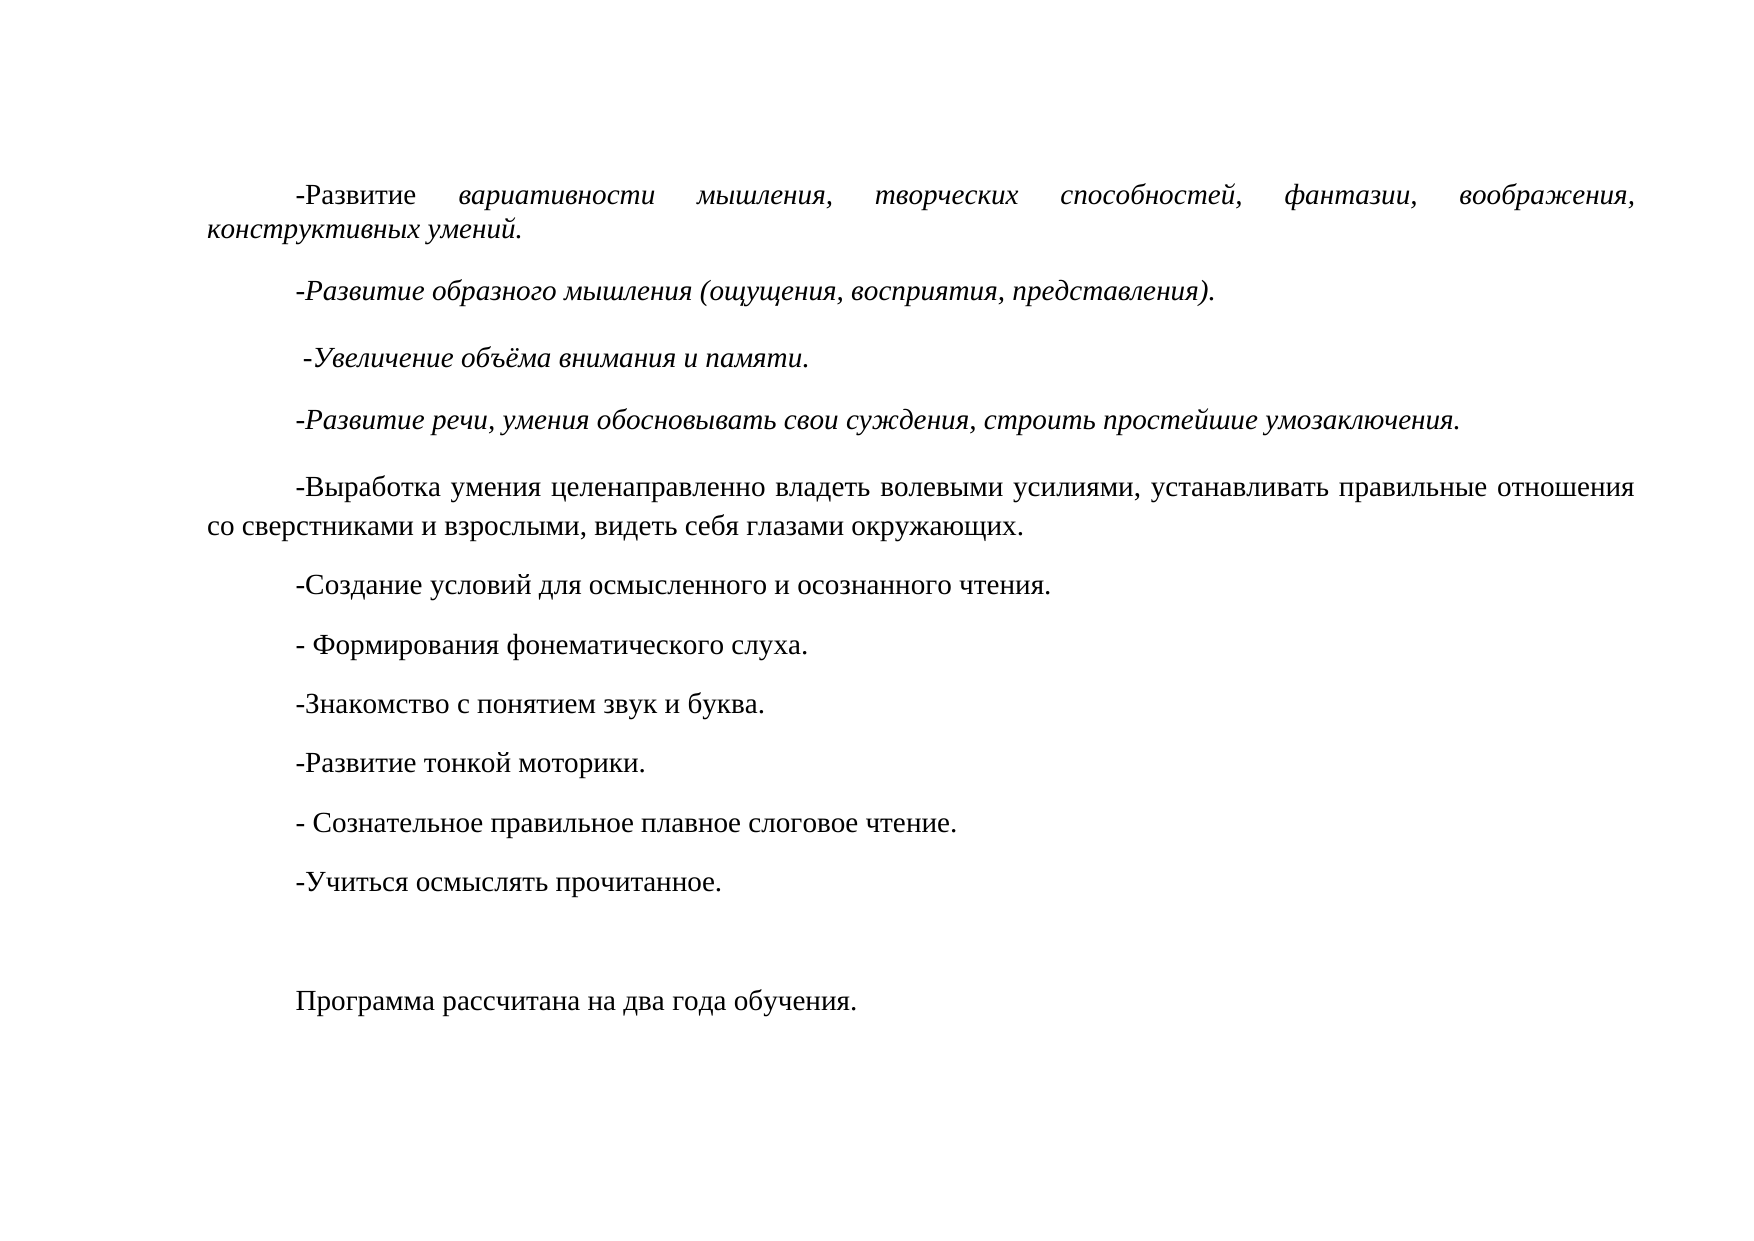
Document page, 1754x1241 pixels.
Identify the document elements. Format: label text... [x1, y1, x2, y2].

text -Увеличение объёма внимания и памяти. [207, 340, 1636, 374]
text - Сознательное правильное плавное слоговое чтение. [207, 805, 1636, 838]
text -Развитие вариативности мышления, творческих способностей, фантазии, воображения, конструктивных умений. [207, 177, 1636, 244]
text - Формирования фонематического слуха. [207, 627, 1636, 660]
text -Создание условий для осмысленного и осознанного чтения. [207, 567, 1636, 601]
text -Развитие образного мышления (ощущения, восприятия, представления). [207, 273, 1636, 307]
text -Учиться осмыслять прочитанное. [207, 864, 1636, 898]
text -Знакомство с понятием звук и буква. [207, 686, 1636, 720]
text -Выработка умения целенаправленно владеть волевыми усилиями, устанавливать правильные отношения со сверстниками и взрослыми, видеть себя глазами окружающих. [207, 469, 1636, 542]
text -Развитие тонкой моторики. [207, 746, 1636, 779]
text -Развитие речи, умения обосновывать свои суждения, строить простейшие умозаключения. [207, 402, 1636, 436]
text Программа рассчитана на два года обучения. [207, 983, 1636, 1017]
